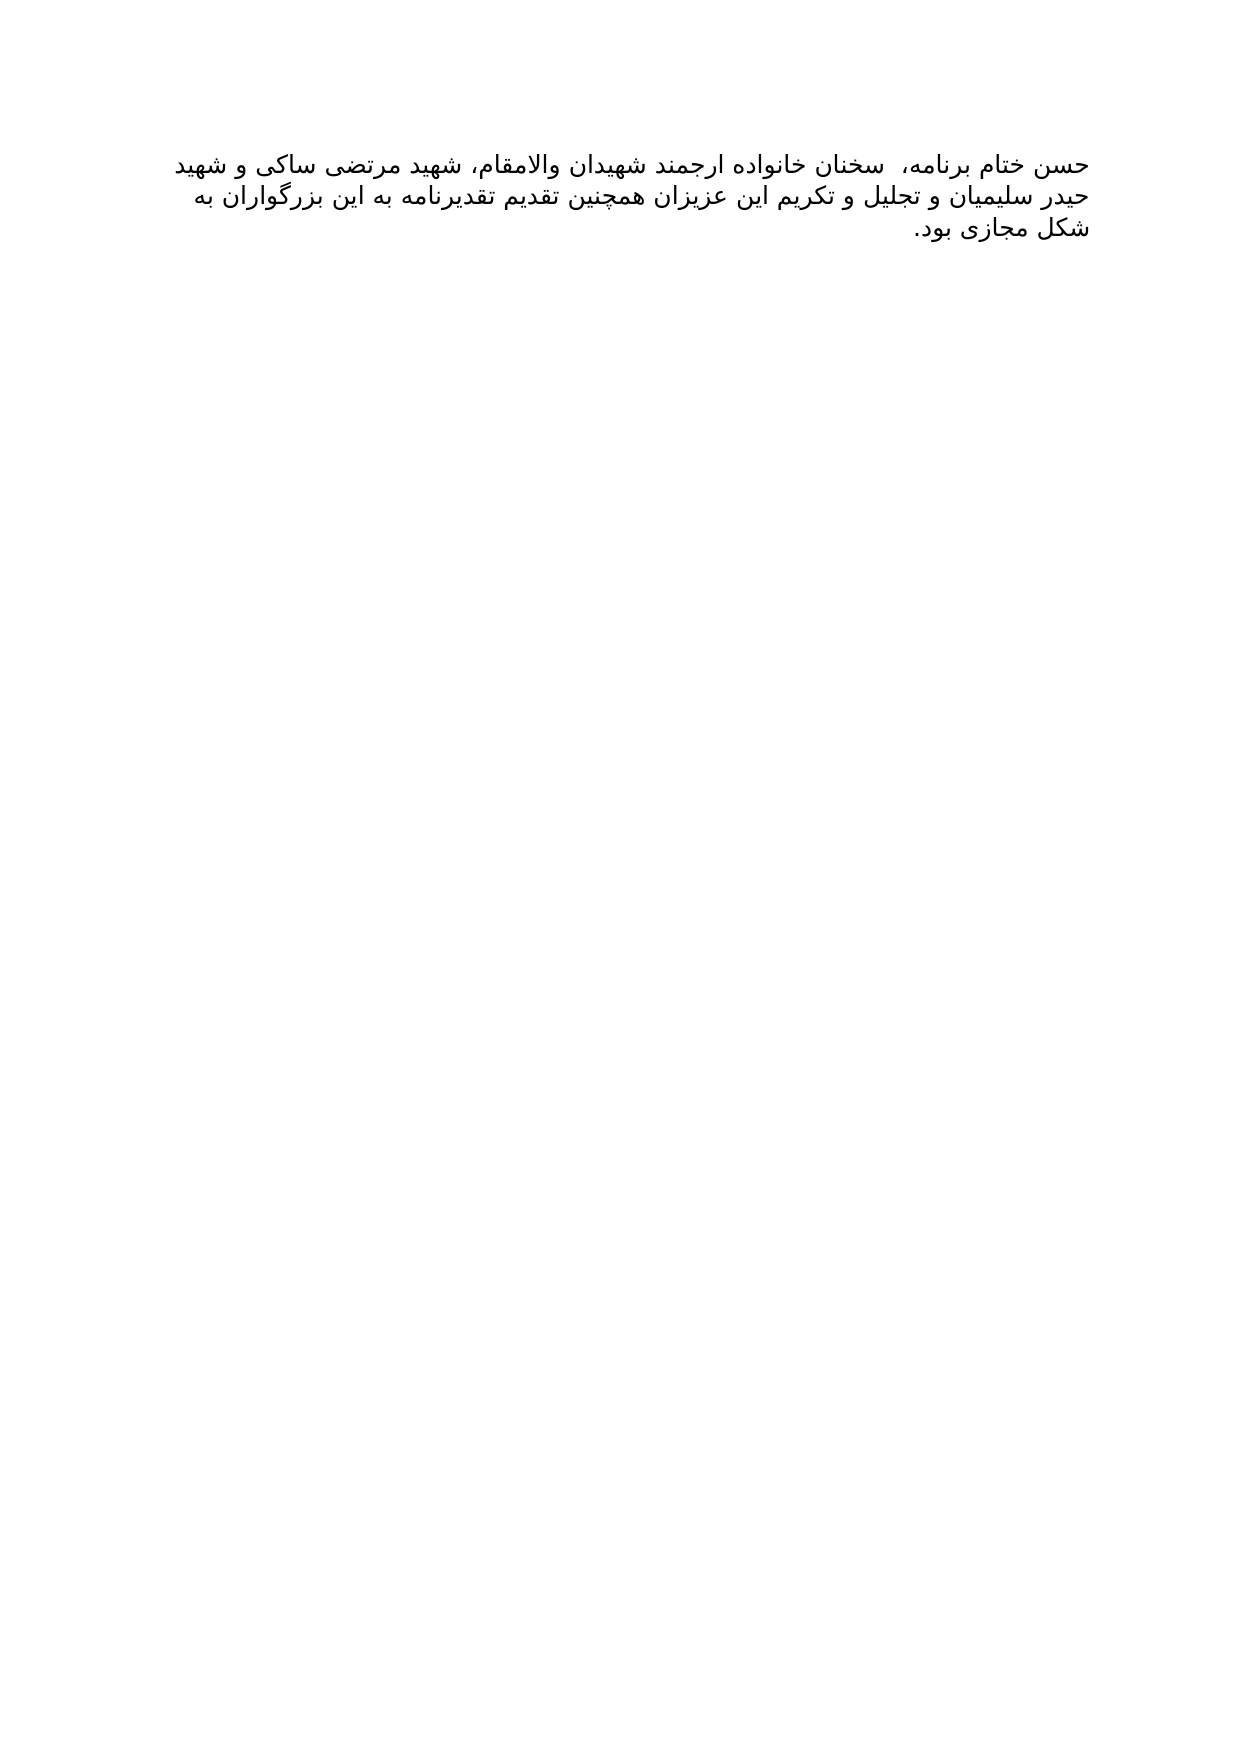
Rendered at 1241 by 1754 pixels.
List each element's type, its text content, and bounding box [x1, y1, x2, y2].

text حسن ختام برنامه، سخنان خانواده ارجمند شهیدان والامقام، شهید مرتضی ساکی و شهید حیدر سلیمیان و تجلیل و تکریم این عزیزان همچنین تقدیم تقدیرنامه به این بزرگواران به شکل مجازی بود. [150, 150, 1090, 242]
